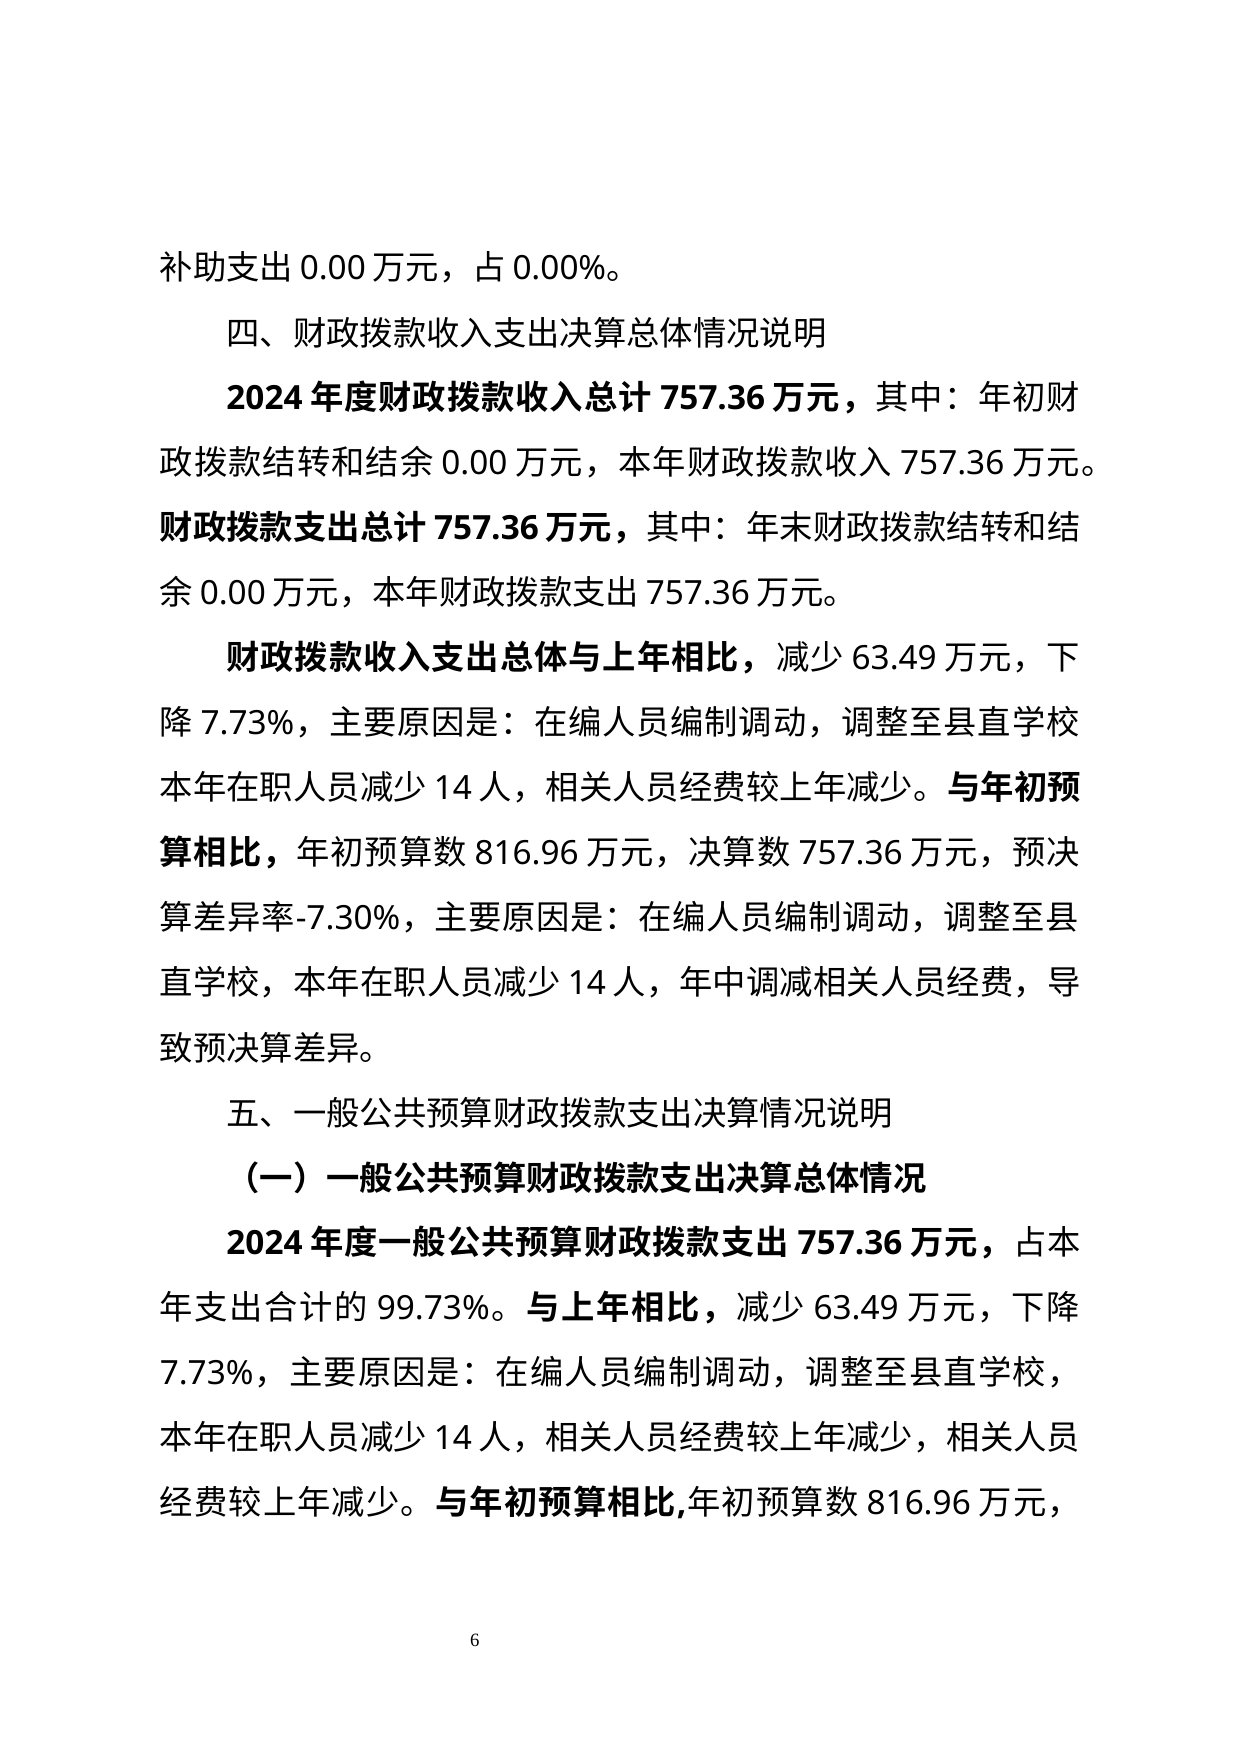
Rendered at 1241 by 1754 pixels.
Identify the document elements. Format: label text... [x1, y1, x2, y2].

text 财政拨款收入支出总体与上年相比，减少63.49万元，下降7.73%，主要原因是：在编人员编制调动，调整至县直学校，本年在职人员减少14人，相关人员经费较上年减少。与年初预算相比，年初预算数816.96万元，决算数757.36万元，预决算差异率-7.30%，主要原因是：在编人员编制调动，调整至县直学校，本年在职人员减少14人，年中调减相关人员经费，导致预决算差异。 [159, 623, 1081, 1078]
text （一）一般公共预算财政拨款支出决算总体情况 [159, 1143, 1081, 1208]
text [159, 233, 1081, 298]
text 五、一般公共预算财政拨款支出决算情况说明 [159, 1078, 1081, 1143]
text 四、财政拨款收入支出决算总体情况说明 [159, 298, 1081, 363]
text 2024年度财政拨款收入总计757.36万元，其中：年初财政拨款结转和结余0.00万元，本年财政拨款收入757.36万元。财政拨款支出总计757.36万元，其中：年末财政拨款结转和结余0.00万元，本年财政拨款支出757.36万元。 [159, 363, 1081, 623]
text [159, 1208, 1081, 1533]
